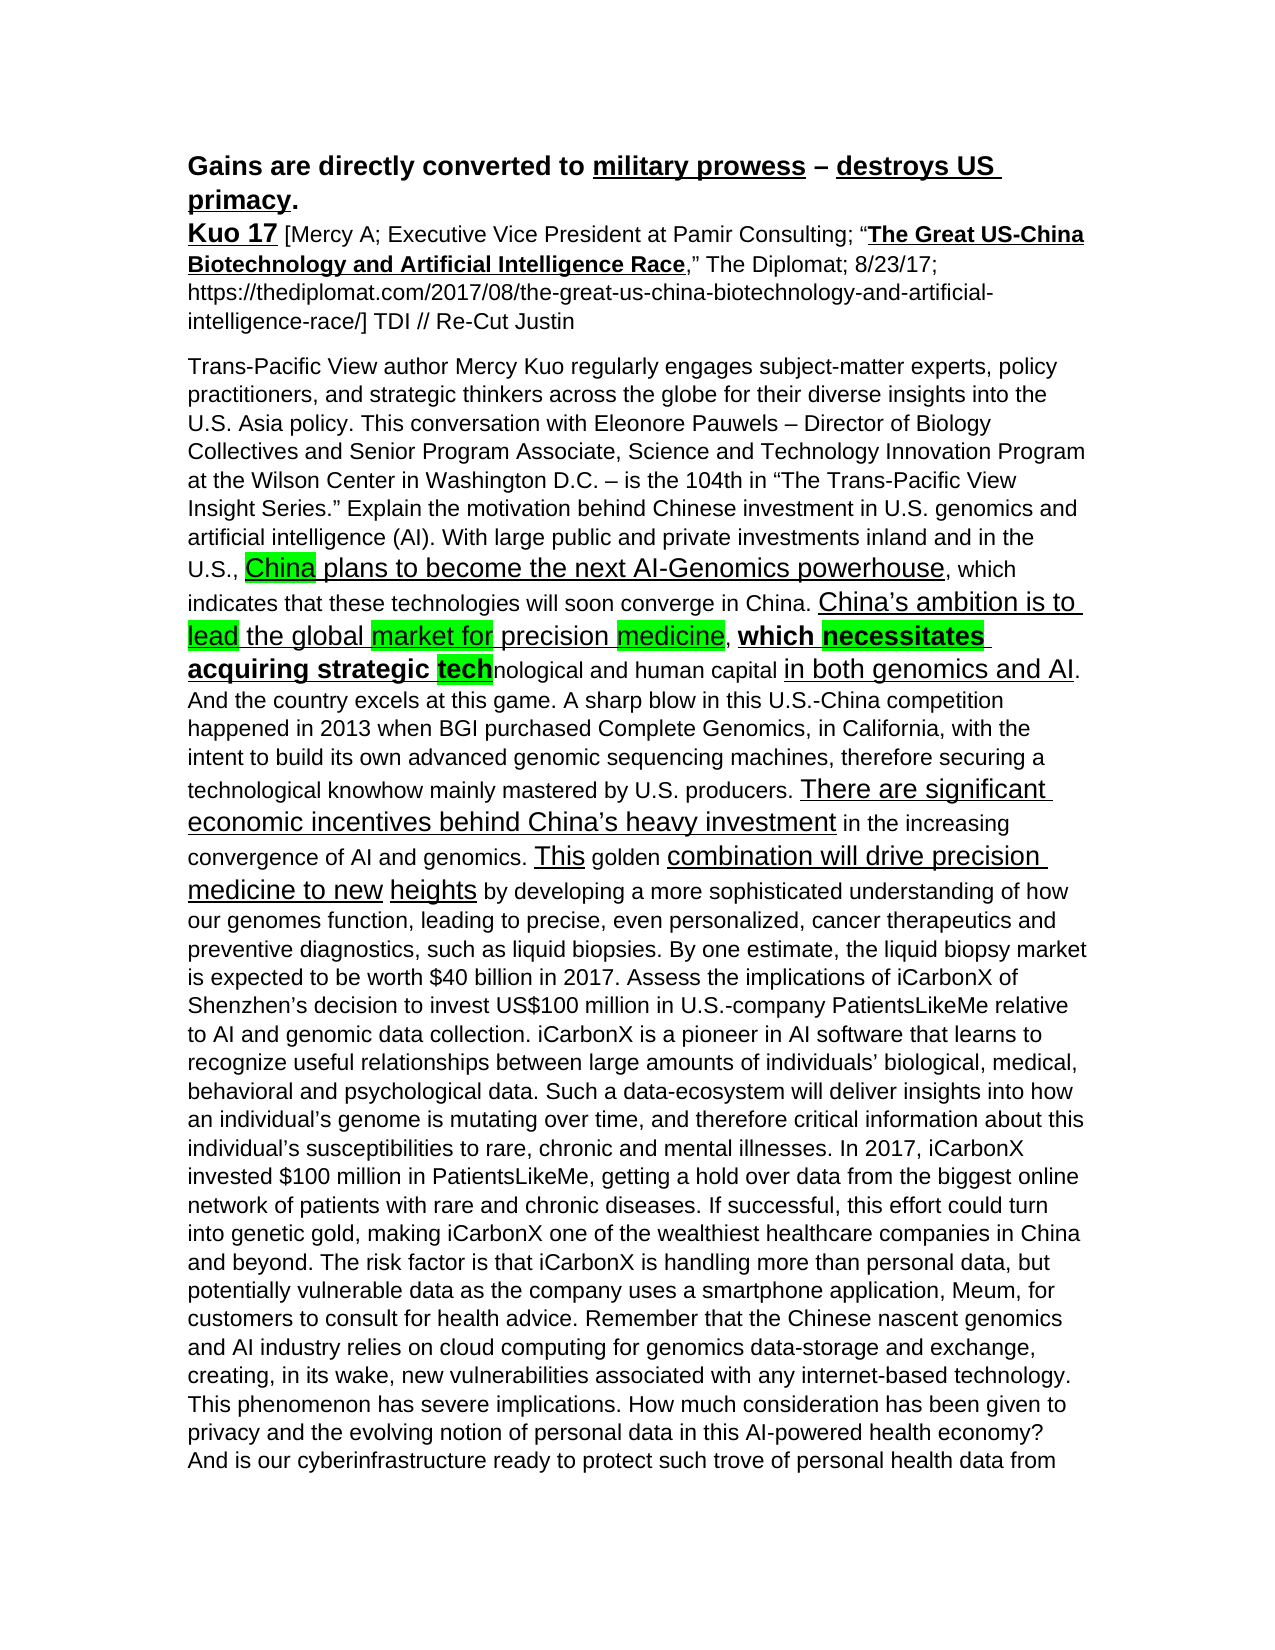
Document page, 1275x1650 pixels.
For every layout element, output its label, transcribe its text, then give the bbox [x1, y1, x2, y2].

text Kuo 17 [Mercy A; Executive Vice President at Pamir Consulting; “The Great US-China Biotechnology and Artificial Intelligence Race,” The Diplomat; 8/23/17; https://thediplomat.com/2017/08/the-great-us-china-biotechnology-and-artificial-intelligence-race/] TDI // Re-Cut Justin [187, 217, 1087, 334]
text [187, 353, 1087, 1474]
subtitle Gains are directly converted to military prowess – destroys US primacy. [187, 150, 1087, 215]
